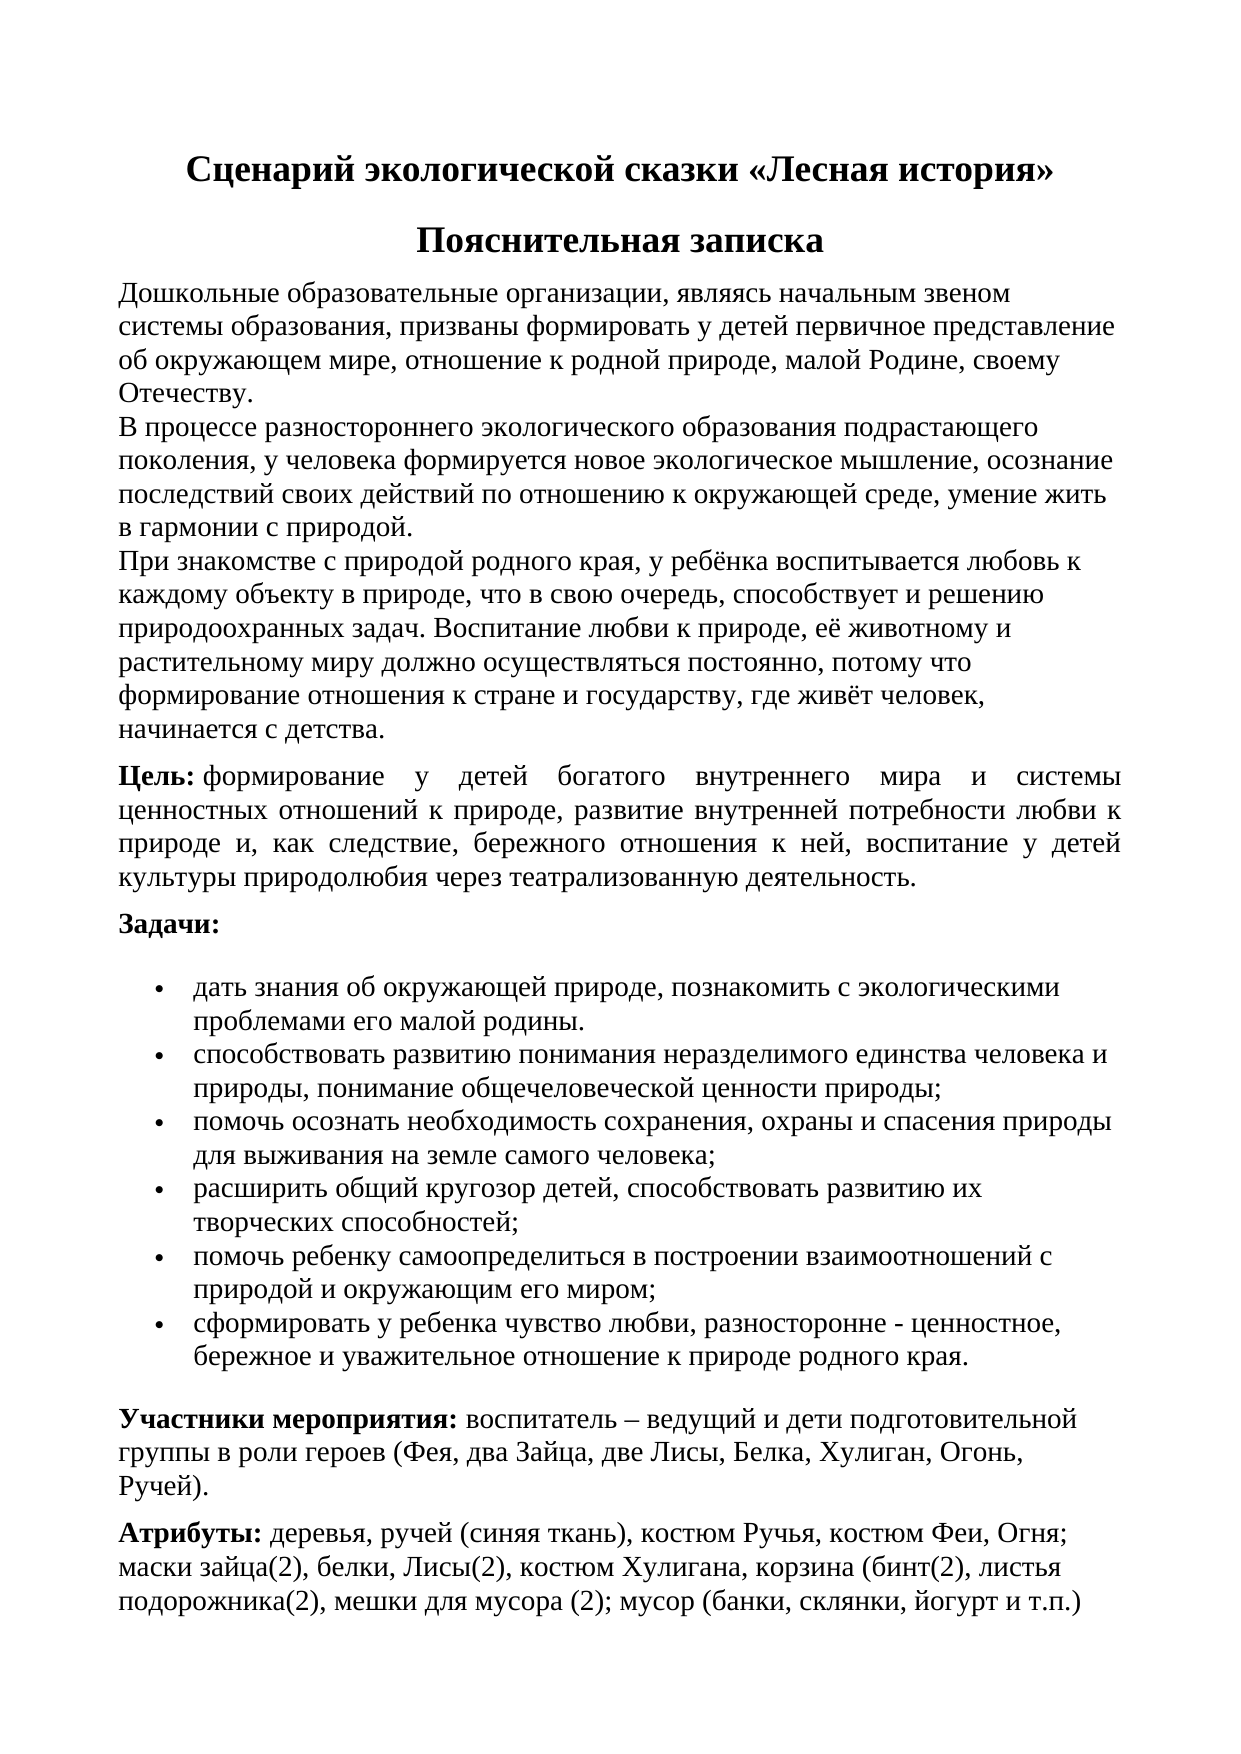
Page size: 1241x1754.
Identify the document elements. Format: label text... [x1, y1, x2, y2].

list способствовать развитию понимания неразделимого единства человека и природы, понимание общечеловеческой ценности природы; [156, 1036, 1122, 1103]
text Задачи: [118, 907, 1122, 940]
list расширить общий кругозор детей, способствовать развитию их творческих способностей; [156, 1171, 1122, 1238]
text Цель: формирование у детей богатого внутреннего мира и системы ценностных отношений к природе, развитие внутренней потребности любви к природе и, как следствие, бережного отношения к ней, воспитание у детей культуры природолюбия через театрализованную деятельность. [118, 758, 1122, 892]
text Пояснительная записка [118, 217, 1122, 261]
text Атрибуты: деревья, ручей (синяя ткань), костюм Ручья, костюм Феи, Огня; маски зайца(2), белки, Лисы(2), костюм Хулигана, корзина (бинт(2), листья подорожника(2), мешки для мусора (2); мусор (банки, склянки, йогурт и т.п.) [118, 1516, 1122, 1616]
text Сценарий экологической сказки «Лесная история» [118, 146, 1122, 189]
list сформировать у ребенка чувство любви, разносторонне - ценностное, бережное и уважительное отношение к природе родного края. [156, 1305, 1122, 1372]
text Участники мероприятия: воспитатель – ведущий и дети подготовительной группы в роли героев (Фея, два Зайца, две Лисы, Белка, Хулиган, Огонь, Ручей). [118, 1401, 1122, 1502]
list помочь ребенку самоопределиться в построении взаимоотношений с природой и окружающим его миром; [156, 1238, 1122, 1305]
text Дошкольные образовательные организации, являясь начальным звеном системы образования, призваны формировать у детей первичное представление об окружающем мире, отношение к родной природе, малой Родине, своему Отечеству. В процессе разностороннего экологического образования подрастающего поколения, у человека формируется новое экологическое мышление, осознание последствий своих действий по отношению к окружающей среде, умение жить в гармонии с природой. При знакомстве с природой родного края, у ребёнка воспитывается любовь к каждому объекту в природе, что в свою очередь, способствует и решению природоохранных задач. Воспитание любви к природе, её животному и растительному миру должно осуществляться постоянно, потому что формирование отношения к стране и государству, где живёт человек, начинается с детства. [118, 275, 1122, 744]
list дать знания об окружающей природе, познакомить с экологическими проблемами его малой родины. [156, 969, 1122, 1036]
list помочь осознать необходимость сохранения, охраны и спасения природы для выживания на земле самого человека; [156, 1103, 1122, 1171]
